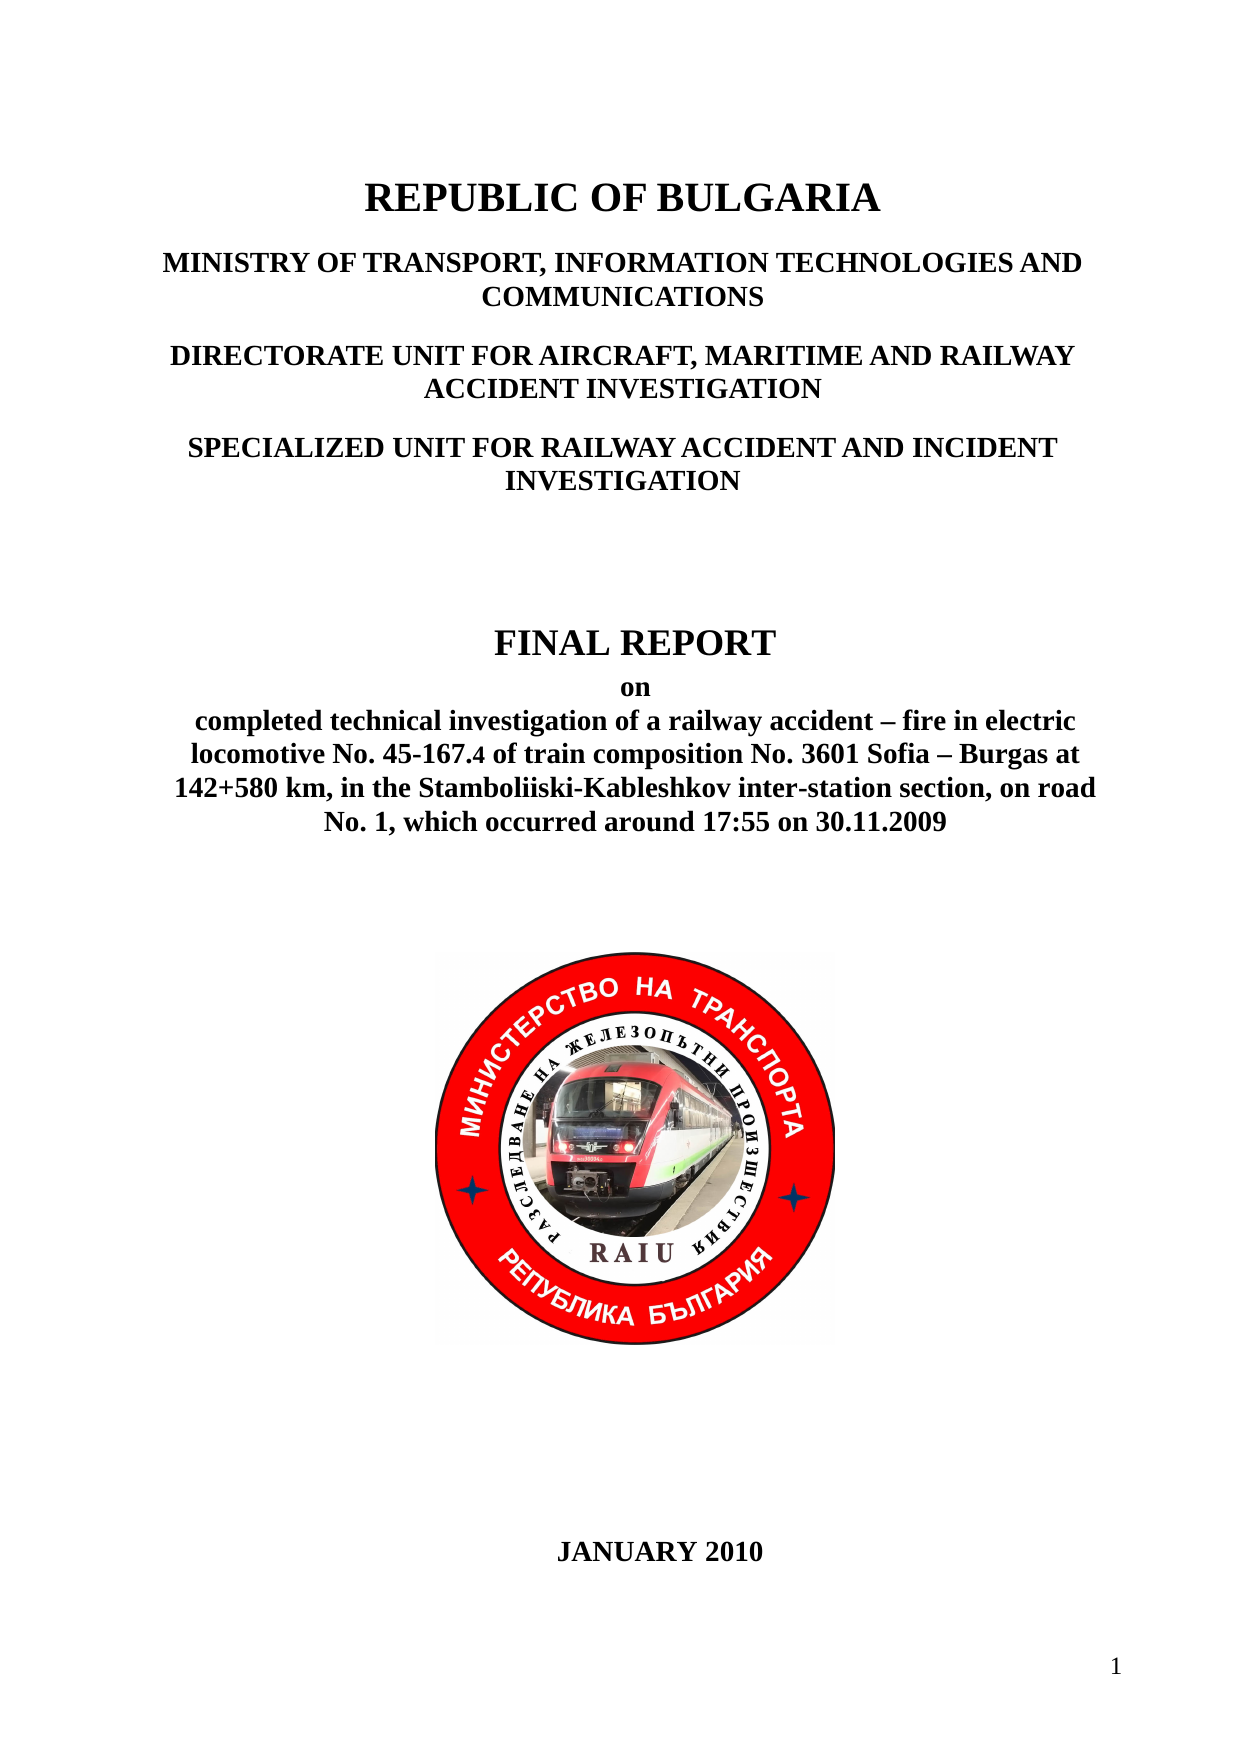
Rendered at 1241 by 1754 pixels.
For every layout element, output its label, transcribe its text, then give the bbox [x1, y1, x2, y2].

text on [173, 669, 1098, 703]
subtitle DIRECTORATE UNIT FOR AIRCRAFT, MARITIME AND RAILWAY ACCIDENT INVESTIGATION [148, 338, 1098, 405]
text completed technical investigation of a railway accident – fire in electric locomotive No. 45-167.4 of train composition No. 3601 Sofia – Burgas at 142+580 km, in the Stamboliiski-Kableshkov inter-station section, on road No. 1, which occurred around 17:55 on 30.11.2009 [173, 703, 1098, 837]
subtitle SPECIALIZED UNIT FOR RAILWAY ACCIDENT AND INCIDENT INVESTIGATION [148, 430, 1098, 497]
subtitle MINISTRY OF TRANSPORT, INFORMATION TECHNOLOGIES AND COMMUNICATIONS [148, 246, 1098, 313]
subtitle FINAL REPORT [173, 620, 1098, 663]
text JANUARY 2010 [198, 1534, 1122, 1568]
